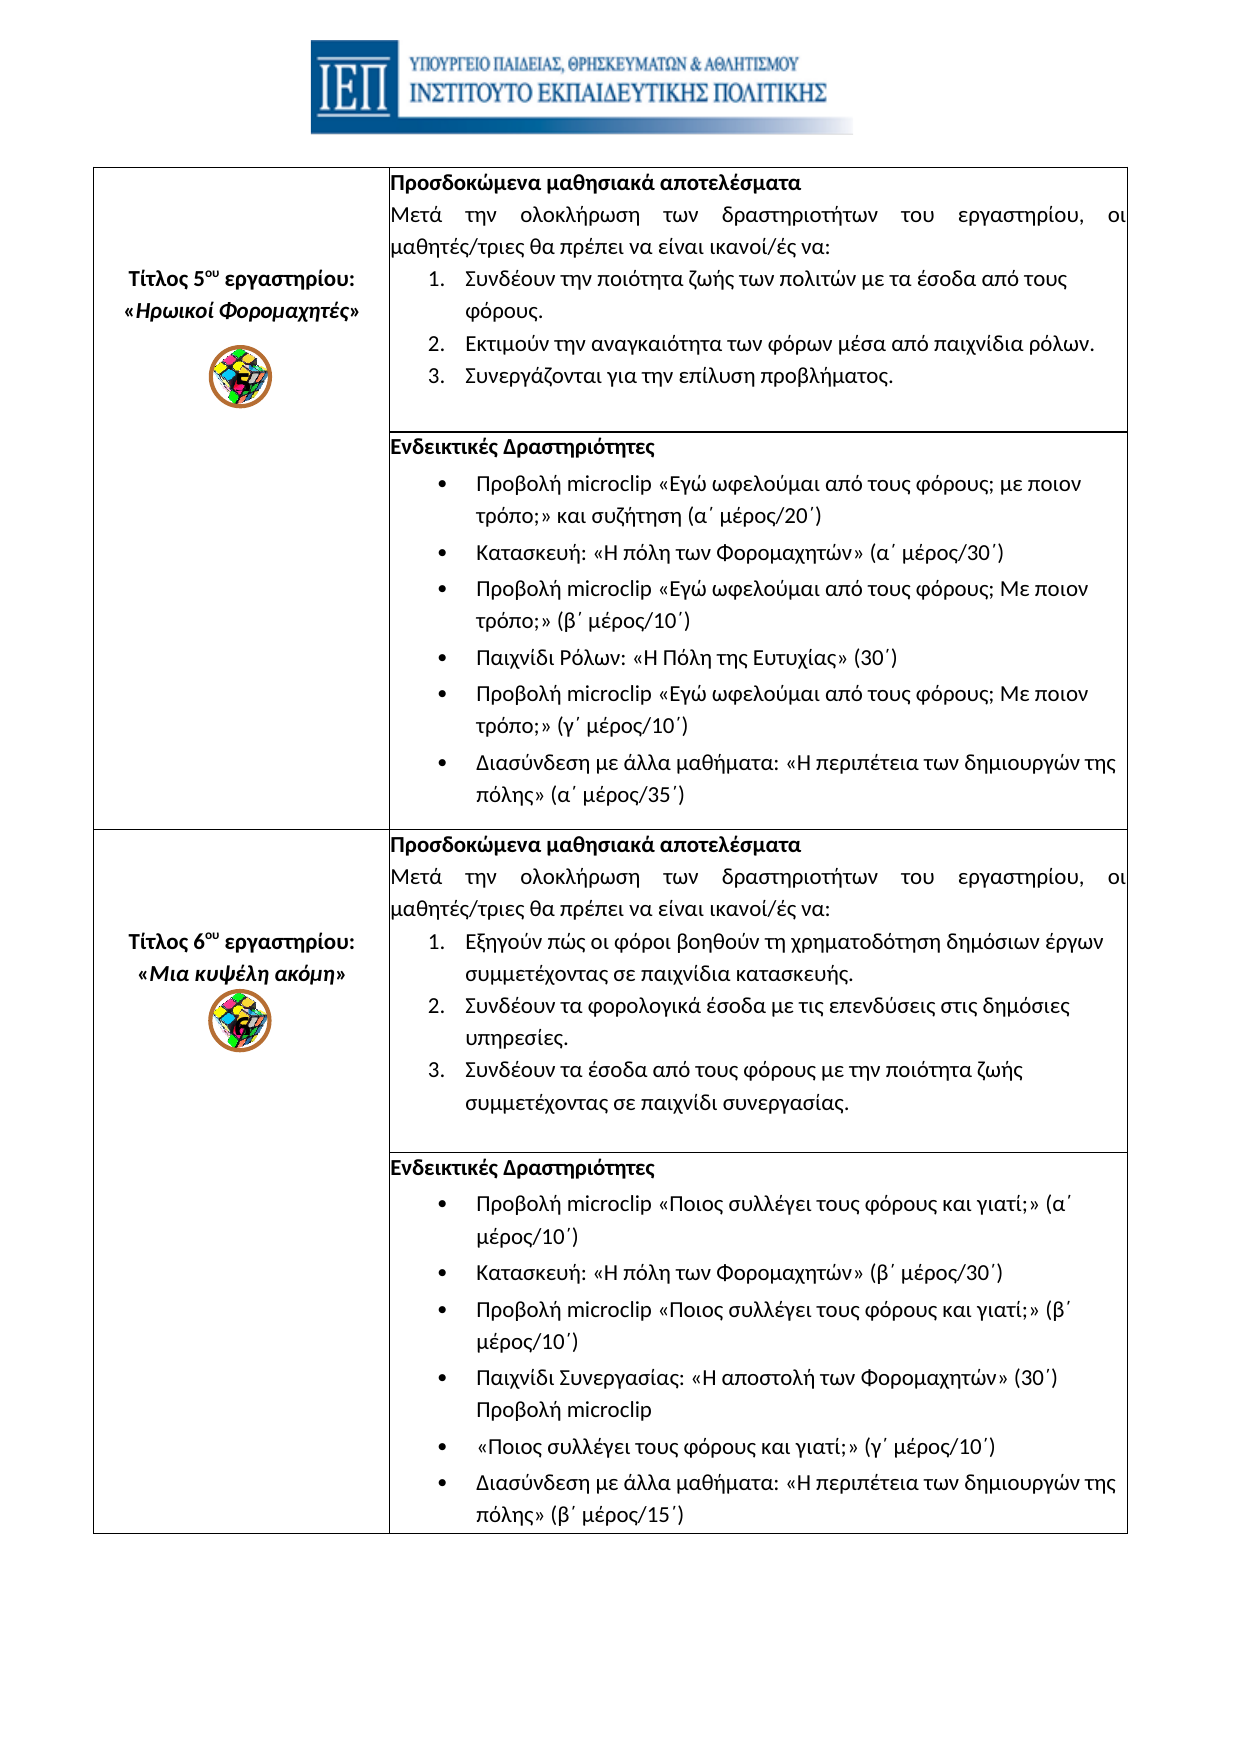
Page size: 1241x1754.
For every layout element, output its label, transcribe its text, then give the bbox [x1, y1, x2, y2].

table_cell Προσδοκώμενα μαθησιακά αποτελέσματα Μετά την ολοκλήρωση των δραστηριοτήτων του εργαστηρίου, οι μαθητές/τριες θα πρέπει να είναι ικανοί/ές να: Εξηγούν πώς οι φόροι βοηθούν τη χρηματοδότηση δημόσιων έργων συμμετέχοντας σε παιχνίδια κατασκευής. Συνδέουν τα φορολογικά έσοδα με τις επενδύσεις στις δημόσιες υπηρεσίες. Συνδέουν τα έσοδα από τους φόρους με την ποιότητα ζωής συμμετέχοντας σε παιχνίδι συνεργασίας. [390, 830, 1127, 1152]
table_header Προσδοκώμενα μαθησιακά αποτελέσματα Μετά την ολοκλήρωση των δραστηριοτήτων του εργαστηρίου, οι μαθητές/τριες θα πρέπει να είναι ικανοί/ές να: Συνδέουν την ποιότητα ζωής των πολιτών με τα έσοδα από τους φόρους. Εκτιμούν την αναγκαιότητα των φόρων μέσα από παιχνίδια ρόλων. Συνεργάζονται για την επίλυση προβλήματος. [390, 168, 1127, 431]
picture [213, 994, 267, 1048]
table_cell Ενδεικτικές Δραστηριότητες Προβολή microclip «Ποιος συλλέγει τους φόρους και γιατί;» (α΄ μέρος/10΄) Κατασκευή: «Η πόλη των Φορομαχητών» (β΄ μέρος/30΄) Προβολή microclip «Ποιος συλλέγει τους φόρους και γιατί;» (β΄ μέρος/10΄) Παιχνίδι Συνεργασίας: «Η αποστολή των Φορομαχητών» (30΄) Προβολή microclip «Ποιος συλλέγει τους φόρους και γιατί;» (γ΄ μέρος/10΄) Διασύνδεση με άλλα μαθήματα: «H περιπέτεια των δημιουργών της πόλης» (β΄ μέρος/15΄) [390, 1153, 1127, 1532]
picture [213, 350, 267, 404]
table_header Τίτλος 5ου εργαστηρίου: «Ηρωικοί Φορομαχητές» [94, 168, 389, 829]
table_cell Τίτλος 6ου εργαστηρίου: «Μια κυψέλη ακόμη» [94, 830, 389, 1532]
table_cell Ενδεικτικές Δραστηριότητες Προβολή microclip «Εγώ ωφελούμαι από τους φόρους; με ποιον τρόπο;» και συζήτηση (α΄ μέρος/20΄) Κατασκευή: «Η πόλη των Φορομαχητών» (α΄ μέρος/30΄) Προβολή microclip «Εγώ ωφελούμαι από τους φόρους; Με ποιον τρόπο;» (β΄ μέρος/10΄) Παιχνίδι Ρόλων: «Η Πόλη της Ευτυχίας» (30΄) Προβολή microclip «Εγώ ωφελούμαι από τους φόρους; Με ποιον τρόπο;» (γ΄ μέρος/10΄) Διασύνδεση με άλλα μαθήματα: «H περιπέτεια των δημιουργών της πόλης» (α΄ μέρος/35΄) [390, 433, 1127, 829]
picture [309, 40, 854, 135]
